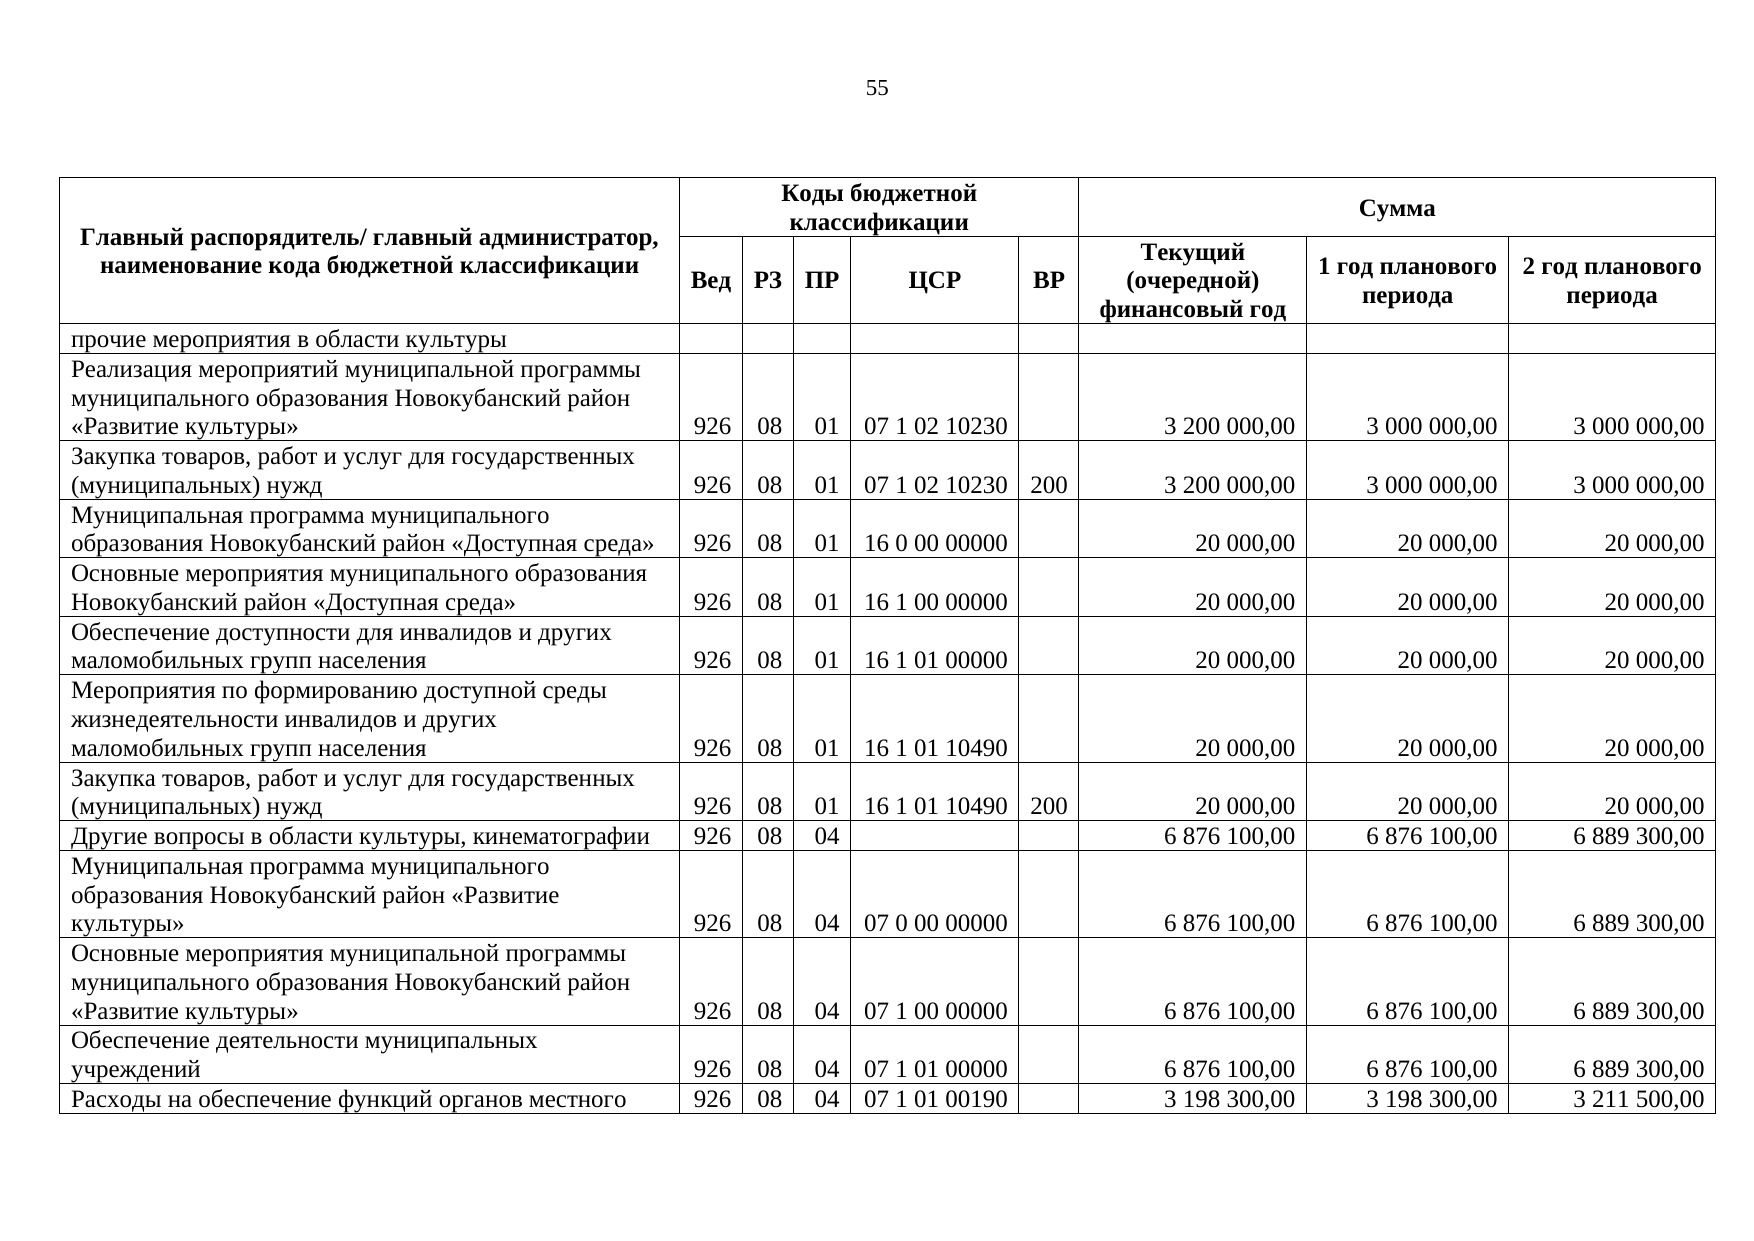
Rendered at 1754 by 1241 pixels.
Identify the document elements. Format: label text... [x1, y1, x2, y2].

table_cell ВР [1019, 237, 1078, 323]
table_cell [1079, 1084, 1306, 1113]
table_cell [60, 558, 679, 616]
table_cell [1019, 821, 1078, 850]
table_cell РЗ [743, 237, 793, 323]
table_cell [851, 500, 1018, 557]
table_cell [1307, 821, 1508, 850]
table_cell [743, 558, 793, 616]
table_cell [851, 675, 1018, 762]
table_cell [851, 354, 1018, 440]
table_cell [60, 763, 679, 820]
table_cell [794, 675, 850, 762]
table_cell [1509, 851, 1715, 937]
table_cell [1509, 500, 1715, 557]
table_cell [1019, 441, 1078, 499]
table_cell 1 год планового периода [1307, 237, 1508, 323]
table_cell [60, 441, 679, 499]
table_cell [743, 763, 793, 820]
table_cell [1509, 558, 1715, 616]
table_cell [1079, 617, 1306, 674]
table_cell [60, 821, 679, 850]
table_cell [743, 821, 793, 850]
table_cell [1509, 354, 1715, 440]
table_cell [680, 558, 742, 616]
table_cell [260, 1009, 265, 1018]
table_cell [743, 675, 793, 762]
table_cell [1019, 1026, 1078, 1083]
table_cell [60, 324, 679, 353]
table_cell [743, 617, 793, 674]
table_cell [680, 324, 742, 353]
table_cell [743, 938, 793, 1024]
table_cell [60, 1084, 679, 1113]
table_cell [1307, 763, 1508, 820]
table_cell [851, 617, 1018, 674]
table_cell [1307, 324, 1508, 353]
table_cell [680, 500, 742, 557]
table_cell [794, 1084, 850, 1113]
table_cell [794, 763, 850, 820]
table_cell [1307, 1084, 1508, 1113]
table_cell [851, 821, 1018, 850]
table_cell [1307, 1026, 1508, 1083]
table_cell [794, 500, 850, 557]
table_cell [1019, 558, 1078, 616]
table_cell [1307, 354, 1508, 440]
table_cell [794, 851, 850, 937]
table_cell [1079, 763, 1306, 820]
table_cell Вед [680, 237, 742, 323]
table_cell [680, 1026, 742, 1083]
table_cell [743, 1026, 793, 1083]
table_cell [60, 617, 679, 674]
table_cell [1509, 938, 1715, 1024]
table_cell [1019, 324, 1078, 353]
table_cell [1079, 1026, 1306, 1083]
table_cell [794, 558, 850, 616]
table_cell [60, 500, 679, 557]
table_header Сумма [1079, 178, 1715, 236]
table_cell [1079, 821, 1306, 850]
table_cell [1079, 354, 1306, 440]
table_cell ПР [794, 237, 850, 323]
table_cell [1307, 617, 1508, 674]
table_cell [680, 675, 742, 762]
table_cell 2 год планового периода [1509, 237, 1715, 323]
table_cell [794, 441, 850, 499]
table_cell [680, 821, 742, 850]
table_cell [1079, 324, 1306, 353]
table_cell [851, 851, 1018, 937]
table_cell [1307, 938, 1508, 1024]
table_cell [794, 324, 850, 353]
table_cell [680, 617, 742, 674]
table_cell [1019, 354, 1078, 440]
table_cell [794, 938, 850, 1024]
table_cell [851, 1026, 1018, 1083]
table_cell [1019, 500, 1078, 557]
table_cell Текущий (очередной) финансовый год [1079, 237, 1306, 323]
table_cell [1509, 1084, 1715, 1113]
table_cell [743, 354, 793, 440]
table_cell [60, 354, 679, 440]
table_header Коды бюджетной классификации [680, 178, 1078, 236]
table_header Главный распорядитель/ главный администратор, наименование кода бюджетной классификации [60, 178, 679, 323]
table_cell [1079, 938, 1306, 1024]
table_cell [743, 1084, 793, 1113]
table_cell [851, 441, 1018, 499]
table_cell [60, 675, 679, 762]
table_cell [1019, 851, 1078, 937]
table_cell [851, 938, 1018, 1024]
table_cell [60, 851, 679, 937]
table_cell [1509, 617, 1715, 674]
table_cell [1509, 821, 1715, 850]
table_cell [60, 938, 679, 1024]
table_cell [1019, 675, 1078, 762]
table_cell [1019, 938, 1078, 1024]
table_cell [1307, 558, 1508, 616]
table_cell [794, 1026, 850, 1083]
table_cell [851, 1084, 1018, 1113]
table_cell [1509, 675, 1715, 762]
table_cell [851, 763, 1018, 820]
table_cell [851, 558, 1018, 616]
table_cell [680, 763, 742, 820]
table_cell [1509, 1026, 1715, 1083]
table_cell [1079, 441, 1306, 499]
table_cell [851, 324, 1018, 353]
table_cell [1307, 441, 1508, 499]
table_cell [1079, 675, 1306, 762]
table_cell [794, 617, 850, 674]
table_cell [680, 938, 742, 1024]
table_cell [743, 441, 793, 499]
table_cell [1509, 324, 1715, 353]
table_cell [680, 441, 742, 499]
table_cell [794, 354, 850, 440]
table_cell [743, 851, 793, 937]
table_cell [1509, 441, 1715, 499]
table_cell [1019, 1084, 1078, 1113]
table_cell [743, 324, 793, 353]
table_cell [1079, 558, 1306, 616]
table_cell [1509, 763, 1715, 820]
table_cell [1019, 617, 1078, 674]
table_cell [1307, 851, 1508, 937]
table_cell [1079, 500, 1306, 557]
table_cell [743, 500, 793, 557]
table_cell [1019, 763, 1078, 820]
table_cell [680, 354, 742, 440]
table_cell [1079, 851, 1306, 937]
table_cell ЦСР [851, 237, 1018, 323]
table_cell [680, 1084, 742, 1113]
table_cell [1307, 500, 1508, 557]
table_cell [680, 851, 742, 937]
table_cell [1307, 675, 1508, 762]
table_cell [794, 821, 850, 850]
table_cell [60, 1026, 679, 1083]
